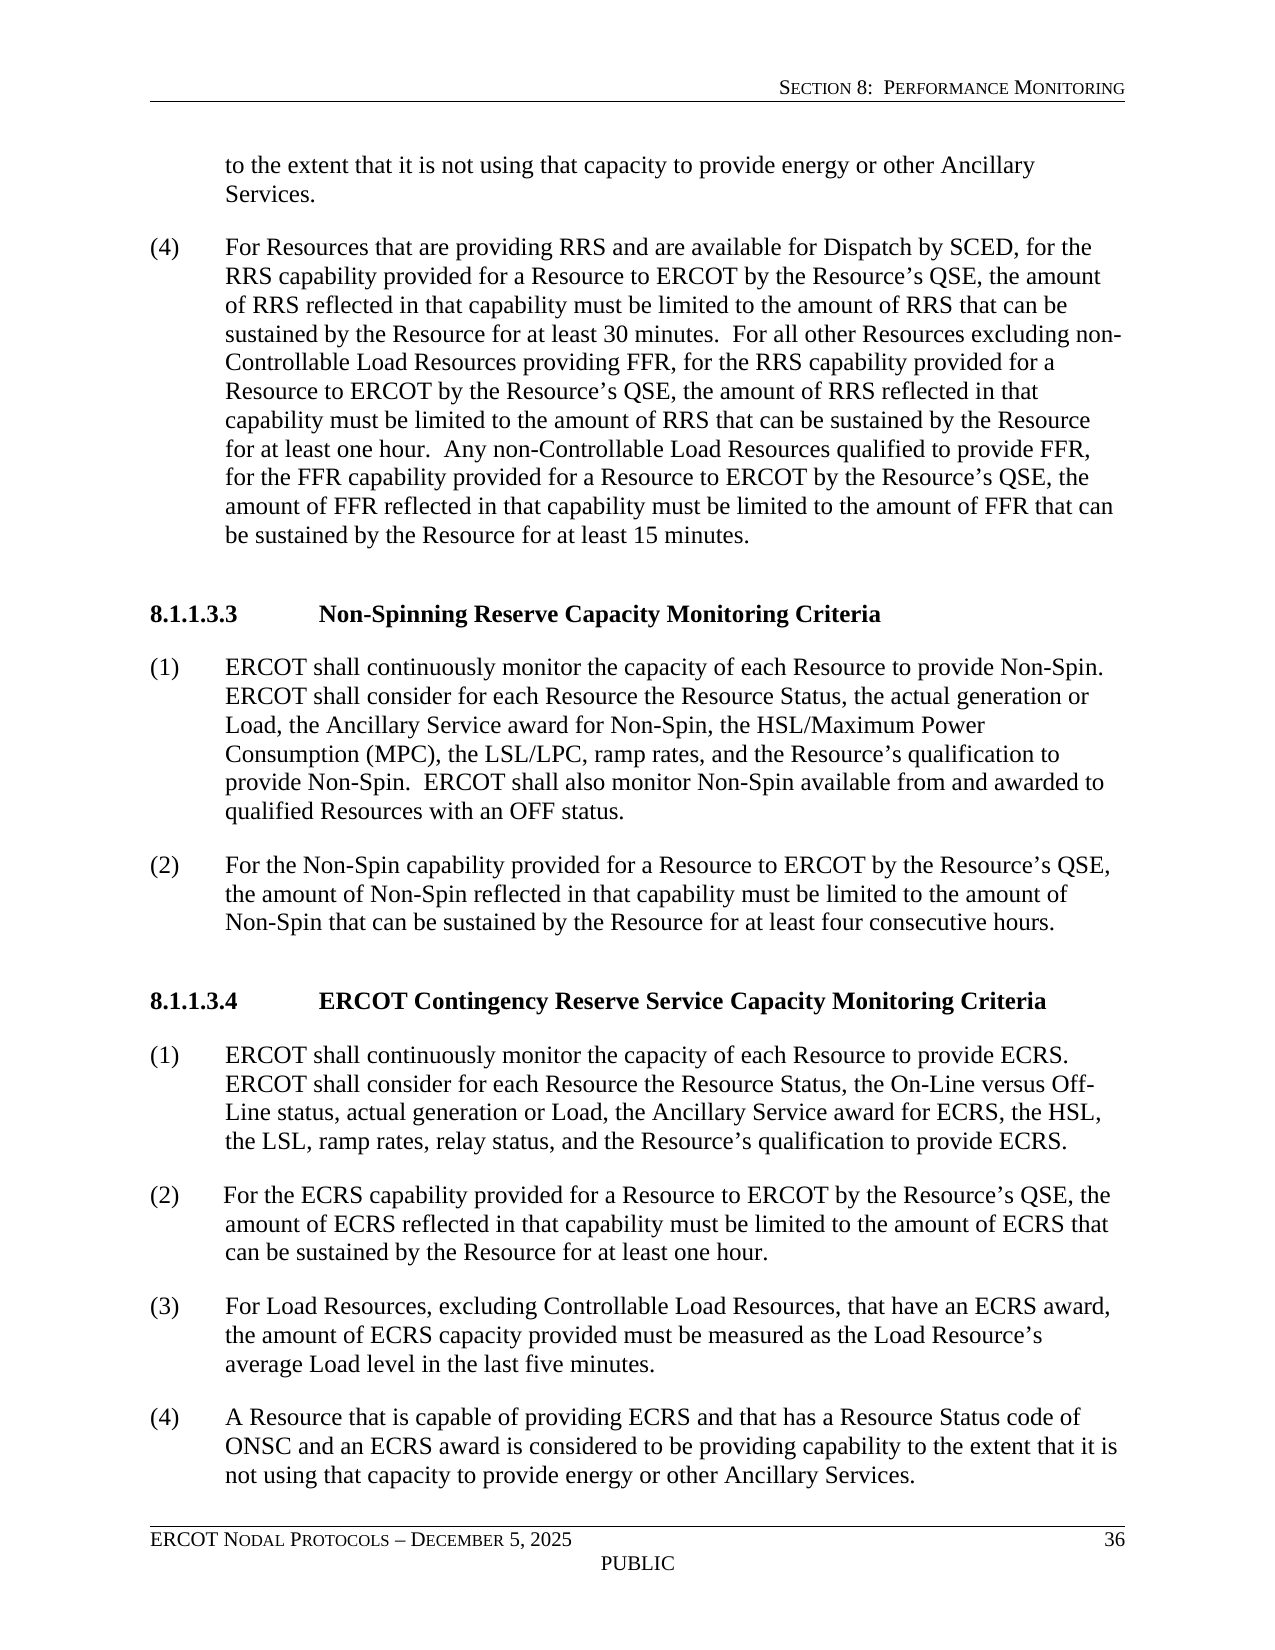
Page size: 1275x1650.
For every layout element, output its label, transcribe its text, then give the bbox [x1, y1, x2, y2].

text (2) For the Non-Spin capability provided for a Resource to ERCOT by the Resource’s QSE, the amount of Non-Spin reflected in that capability must be limited to the amount of Non-Spin that can be sustained by the Resource for at least four consecutive hours. [150, 850, 1125, 936]
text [150, 150, 1125, 207]
text 8.1.1.3.3 Non-Spinning Reserve Capacity Monitoring Criteria [150, 599, 1125, 627]
text 8.1.1.3.4 ERCOT Contingency Reserve Service Capacity Monitoring Criteria [150, 986, 1125, 1015]
text (1) ERCOT shall continuously monitor the capacity of each Resource to provide ECRS. ERCOT shall consider for each Resource the Resource Status, the On-Line versus Off-Line status, actual generation or Load, the Ancillary Service award for ECRS, the HSL, the LSL, ramp rates, relay status, and the Resource’s qualification to provide ECRS. [150, 1040, 1125, 1155]
text (1) ERCOT shall continuously monitor the capacity of each Resource to provide Non-Spin. ERCOT shall consider for each Resource the Resource Status, the actual generation or Load, the Ancillary Service award for Non-Spin, the HSL/Maximum Power Consumption (MPC), the LSL/LPC, ramp rates, and the Resource’s qualification to provide Non-Spin. ERCOT shall also monitor Non-Spin available from and awarded to qualified Resources with an OFF status. [150, 652, 1125, 825]
text (4) A Resource that is capable of providing ECRS and that has a Resource Status code of ONSC and an ECRS award is considered to be providing capability to the extent that it is not using that capacity to provide energy or other Ancillary Services. [150, 1402, 1125, 1489]
text (2) For the ECRS capability provided for a Resource to ERCOT by the Resource’s QSE, the amount of ECRS reflected in that capability must be limited to the amount of ECRS that can be sustained by the Resource for at least one hour. [150, 1180, 1125, 1266]
text (3) For Load Resources, excluding Controllable Load Resources, that have an ECRS award, the amount of ECRS capacity provided must be measured as the Load Resource’s average Load level in the last five minutes. [150, 1291, 1125, 1377]
text (4) For Resources that are providing RRS and are available for Dispatch by SCED, for the RRS capability provided for a Resource to ERCOT by the Resource’s QSE, the amount of RRS reflected in that capability must be limited to the amount of RRS that can be sustained by the Resource for at least 30 minutes. For all other Resources excluding non-Controllable Load Resources providing FFR, for the RRS capability provided for a Resource to ERCOT by the Resource’s QSE, the amount of RRS reflected in that capability must be limited to the amount of RRS that can be sustained by the Resource for at least one hour. Any non-Controllable Load Resources qualified to provide FFR, for the FFR capability provided for a Resource to ERCOT by the Resource’s QSE, the amount of FFR reflected in that capability must be limited to the amount of FFR that can be sustained by the Resource for at least 15 minutes. [150, 232, 1125, 549]
